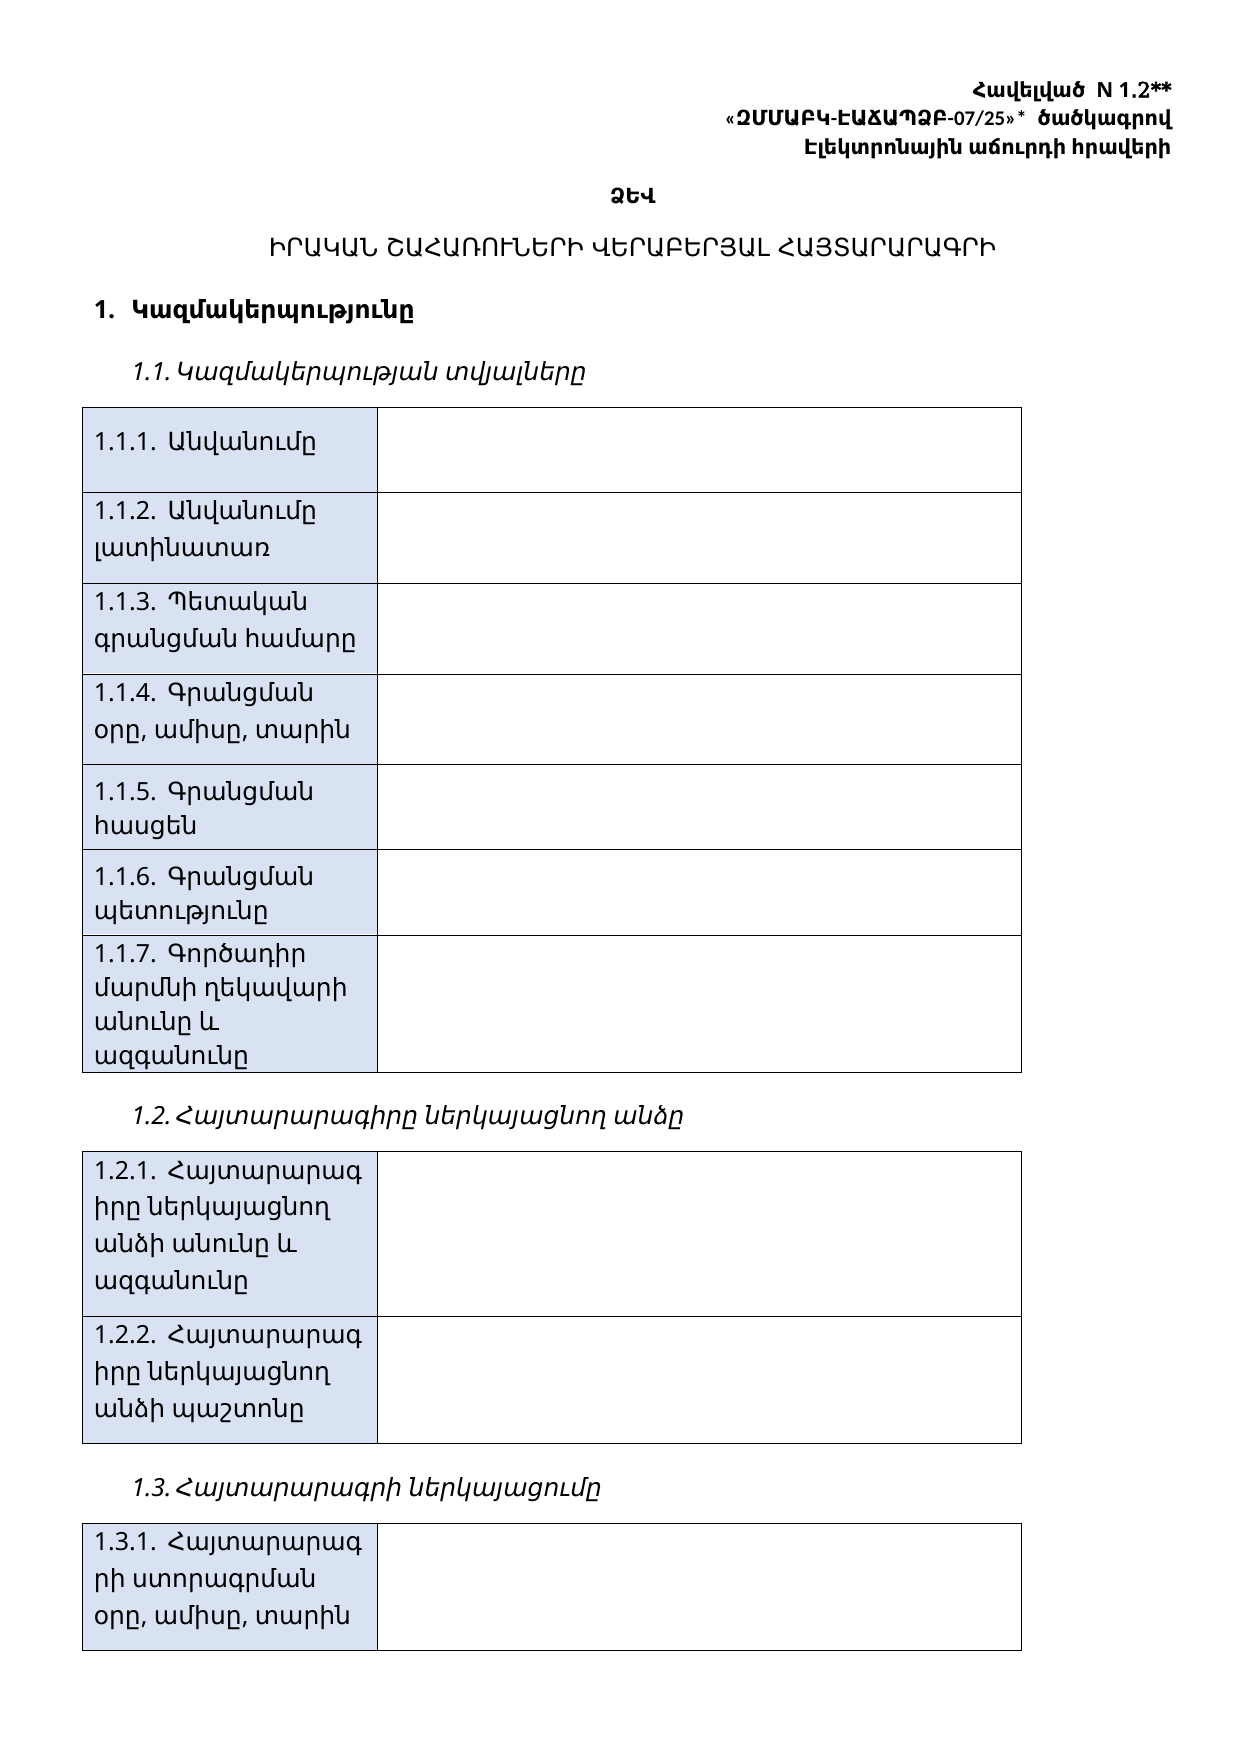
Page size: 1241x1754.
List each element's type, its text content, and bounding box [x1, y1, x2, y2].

text ԻՐԱԿԱՆ ՇԱՀԱՌՈՒՆԵՐԻ ՎԵՐԱԲԵՐՅԱԼ ՀԱՅՏԱՐԱՐԱԳՐԻ [94, 233, 1171, 262]
list Հայտարարագրի ներկայացումը [131, 1469, 1171, 1503]
table_header Հայտարարագրի ստորագրման օրը, ամիսը, տարին [83, 1524, 377, 1650]
list Կազմակերպության տվյալները [131, 353, 1171, 387]
text Հավելված N 1․2** [94, 75, 1171, 103]
table_cell [378, 1317, 1021, 1443]
text «ԶՄՄԱԲԿ-ԷԱՃԱՊՁԲ-07/25»* ծածկագրով [94, 103, 1171, 132]
table_cell Գործադիր մարմնի ղեկավարի անունը և ազգանունը [83, 936, 377, 1072]
table_header [378, 408, 1021, 492]
table_header [378, 1152, 1021, 1316]
table_header Անվանումը [83, 408, 377, 492]
table_cell [378, 584, 1021, 673]
table_header [378, 1524, 1021, 1650]
table_cell Գրանցման օրը, ամիսը, տարին [83, 675, 377, 764]
table_cell [378, 493, 1021, 583]
text ՁԵՎ [94, 184, 1171, 209]
list Կազմակերպությունը [94, 291, 1171, 326]
table_cell Պետական գրանցման համարը [83, 584, 377, 673]
table_cell Գրանցման պետությունը [83, 850, 377, 934]
table_cell [378, 675, 1021, 764]
table_cell [378, 765, 1021, 849]
text Էլեկտրոնային աճուրդի հրավերի [94, 132, 1171, 160]
table_header Հայտարարագիրը ներկայացնող անձի անունը և ազգանունը [83, 1152, 377, 1316]
table_cell Անվանումը լատինատառ [83, 493, 377, 583]
list Հայտարարագիրը ներկայացնող անձը [131, 1098, 1171, 1132]
table_cell Գրանցման հասցեն [83, 765, 377, 849]
table_cell [378, 936, 1021, 1072]
table_cell [378, 850, 1021, 934]
table_cell Հայտարարագիրը ներկայացնող անձի պաշտոնը [83, 1317, 377, 1443]
